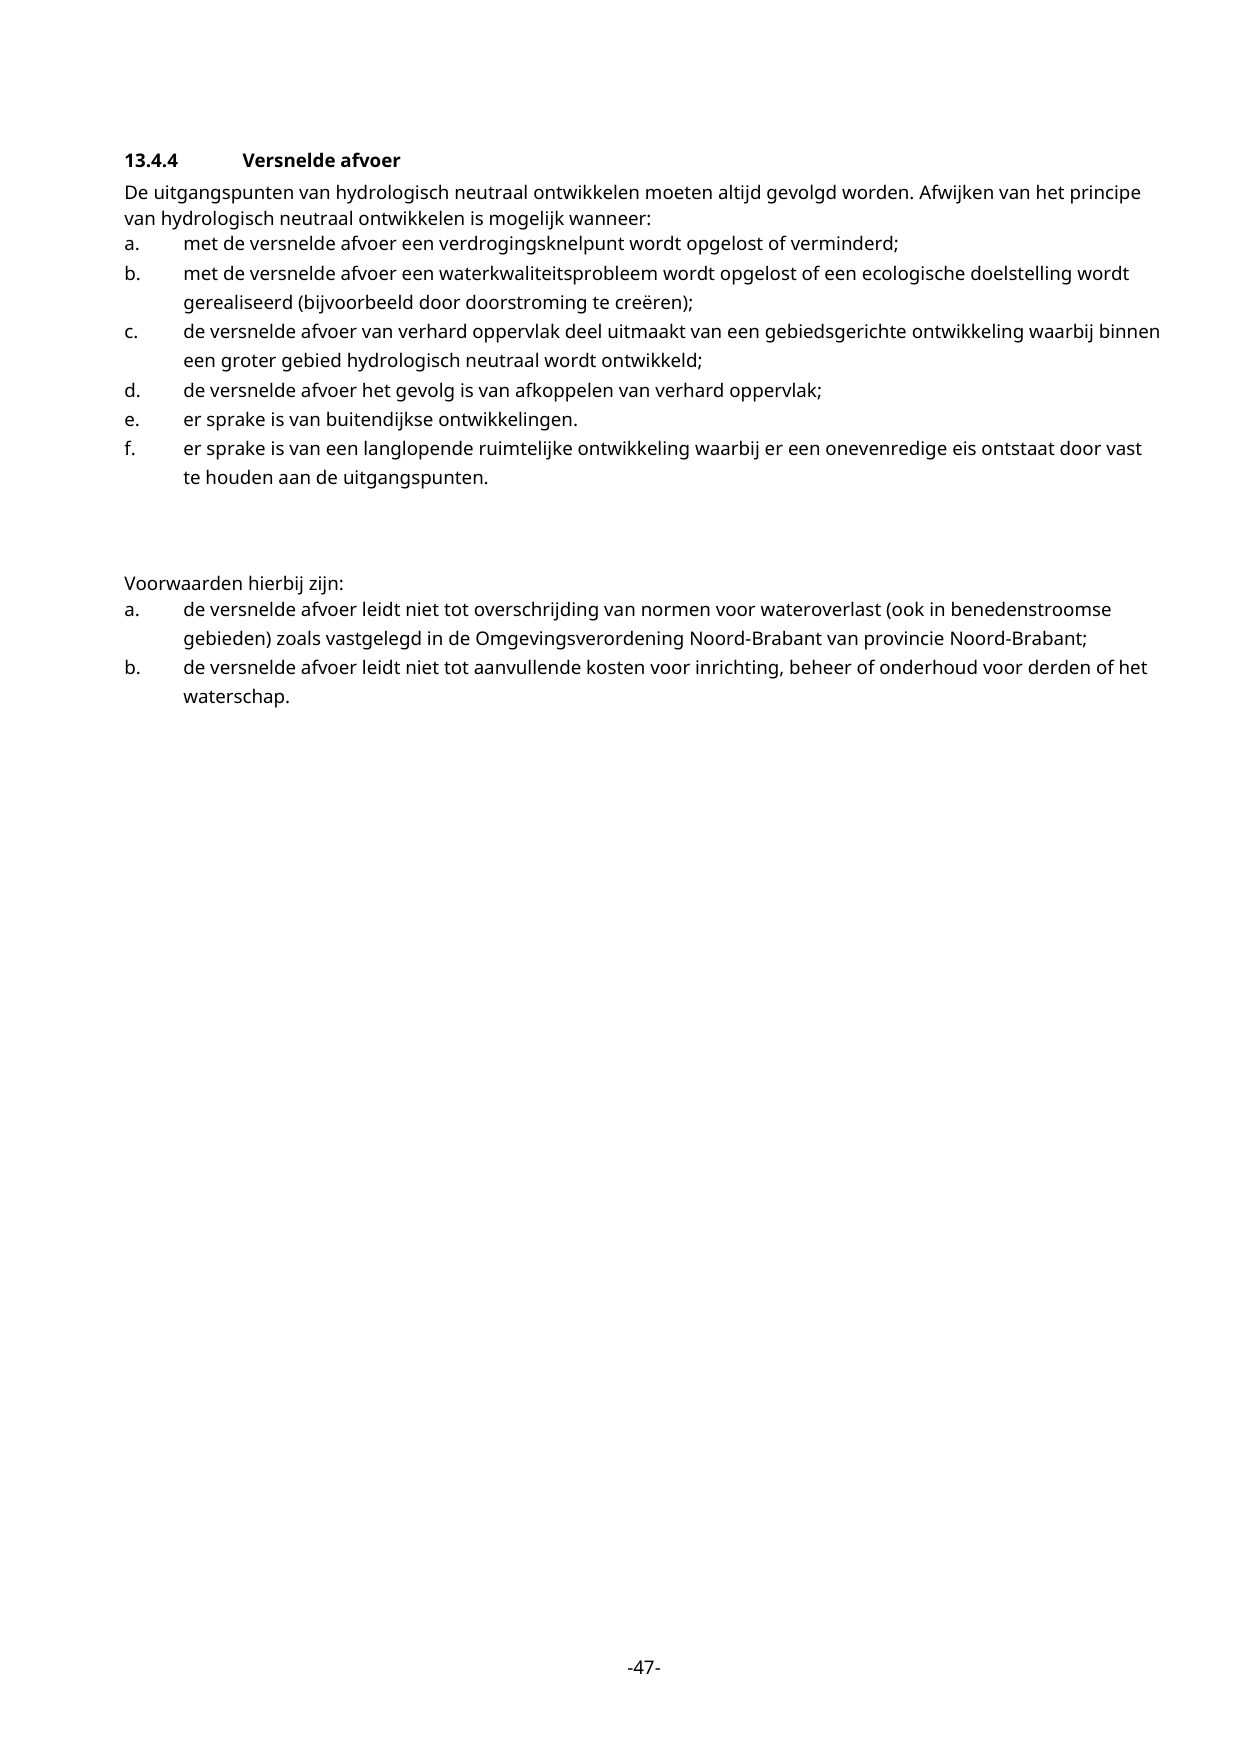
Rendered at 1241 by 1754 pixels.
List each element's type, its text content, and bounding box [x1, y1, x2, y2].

text 13.4.4 Versnelde afvoer [124, 148, 1163, 173]
text De uitgangspunten van hydrologisch neutraal ontwikkelen moeten altijd gevolgd worden. Afwijken van het principe van hydrologisch neutraal ontwikkelen is mogelijk wanneer: [124, 179, 1163, 231]
list er sprake is van een langlopende ruimtelijke ontwikkeling waarbij er een onevenredige eis ontstaat door vast te houden aan de uitgangspunten. [124, 435, 1163, 490]
list de versnelde afvoer het gevolg is van afkoppelen van verhard oppervlak; [124, 377, 1163, 402]
list de versnelde afvoer leidt niet tot aanvullende kosten voor inrichting, beheer of onderhoud voor derden of het waterschap. [124, 654, 1163, 709]
list met de versnelde afvoer een verdrogingsknelpunt wordt opgelost of verminderd; [124, 231, 1163, 256]
list met de versnelde afvoer een waterkwaliteitsprobleem wordt opgelost of een ecologische doelstelling wordt gerealiseerd (bijvoorbeeld door doorstroming te creëren); [124, 260, 1163, 314]
list de versnelde afvoer van verhard oppervlak deel uitmaakt van een gebiedsgerichte ontwikkeling waarbij binnen een groter gebied hydrologisch neutraal wordt ontwikkeld; [124, 318, 1163, 373]
text Voorwaarden hierbij zijn: [124, 571, 1163, 596]
list er sprake is van buitendijkse ontwikkelingen. [124, 406, 1163, 432]
list de versnelde afvoer leidt niet tot overschrijding van normen voor wateroverlast (ook in benedenstroomse gebieden) zoals vastgelegd in de Omgevingsverordening Noord-Brabant van provincie Noord-Brabant; [124, 596, 1163, 651]
